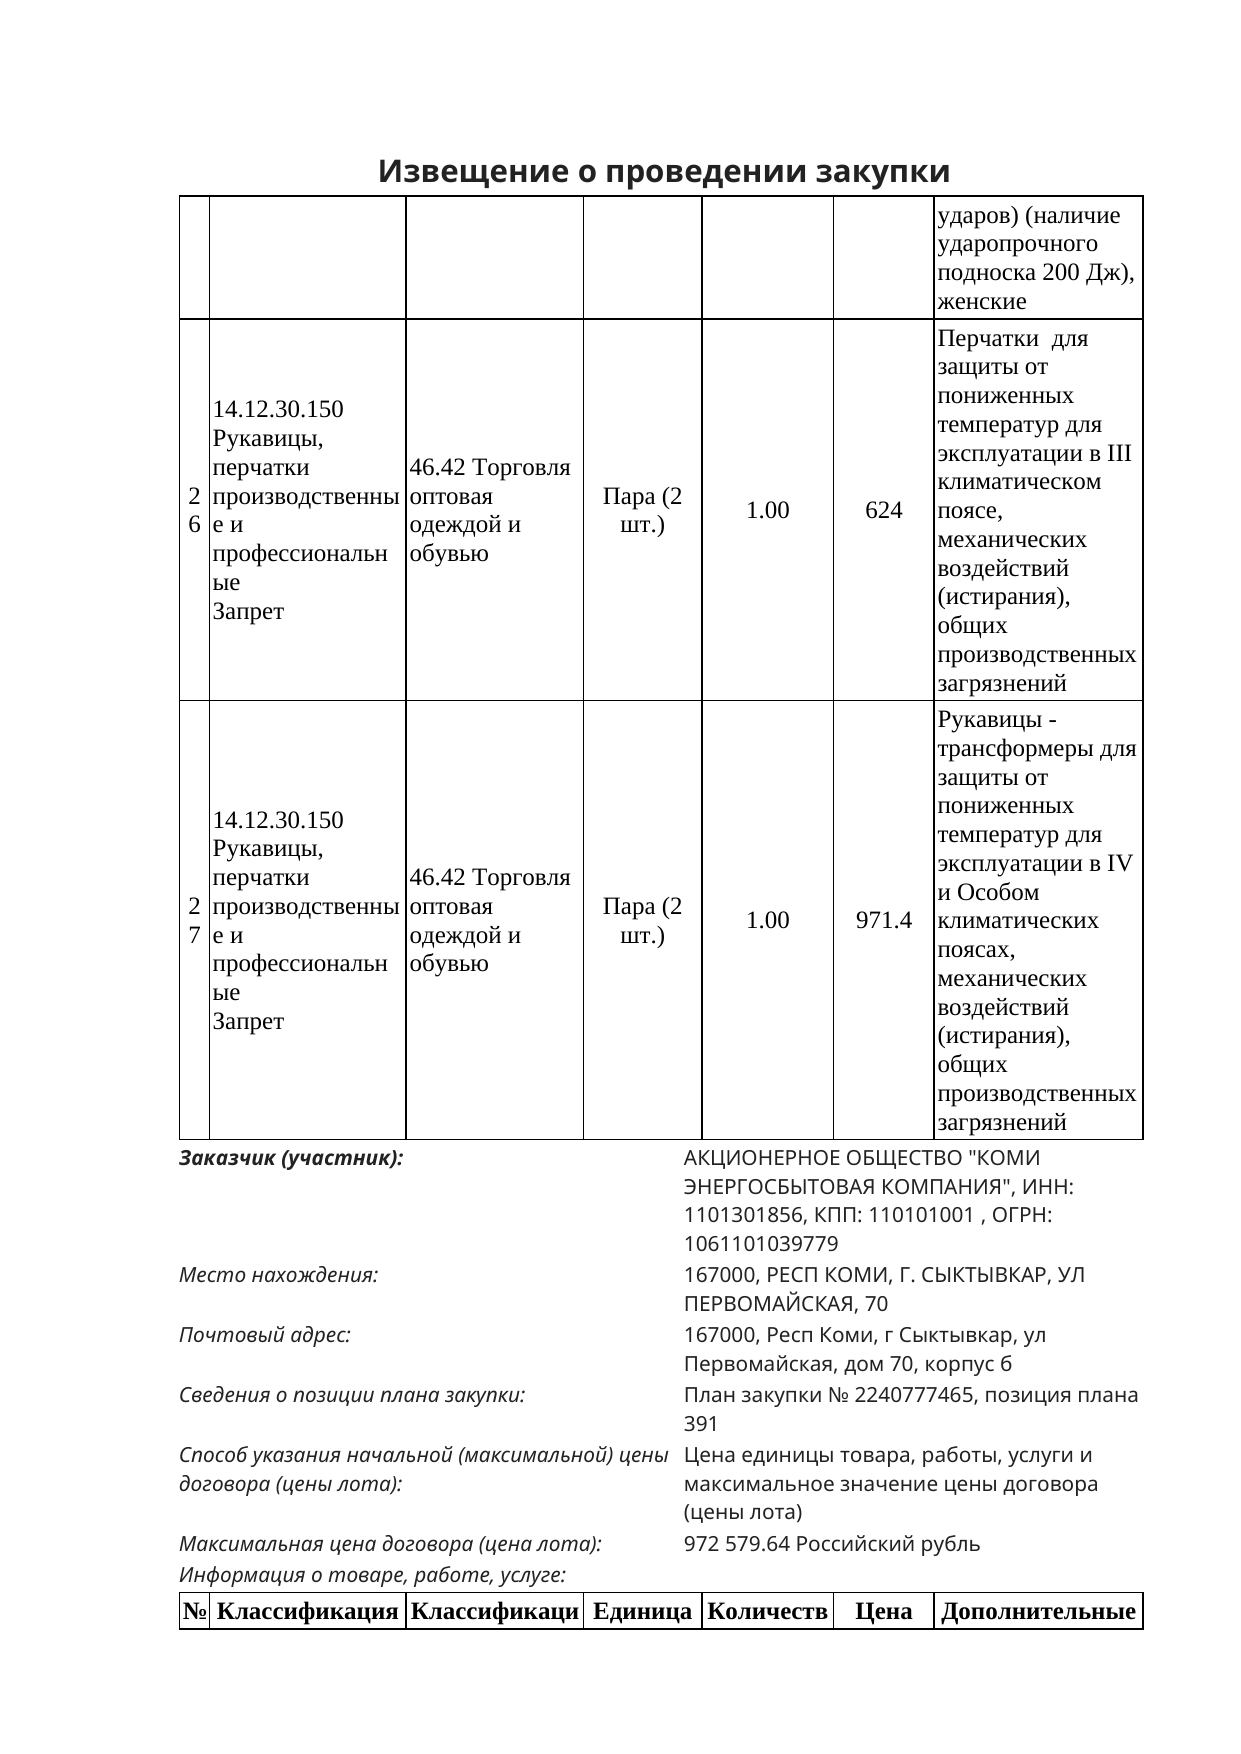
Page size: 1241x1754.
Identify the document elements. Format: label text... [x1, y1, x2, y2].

table_cell 167000, Респ Коми, г Сыктывкар, ул Первомайская, дом 70, корпус б [682, 1319, 1152, 1379]
table_cell Заказчик (участник): [177, 1142, 682, 1259]
table_cell 972 579.64 Российский рубль [682, 1527, 1152, 1559]
table_cell План закупки № 2240777465, позиция плана 391 [682, 1379, 1152, 1439]
table_cell 167000, РЕСП КОМИ, Г. СЫКТЫВКАР, УЛ ПЕРВОМАЙСКАЯ, 70 [682, 1259, 1152, 1319]
table_cell Сведения о позиции плана закупки: [177, 1379, 682, 1439]
table_header Извещение о проведении закупки [177, 118, 1152, 193]
table_cell Информация о товаре, работе, услуге: [177, 1559, 1152, 1590]
table_cell [177, 1590, 1152, 1631]
table_cell Способ указания начальной (максимальной) цены договора (цены лота): [177, 1439, 682, 1527]
table_cell Максимальная цена договора (цена лота): [177, 1527, 682, 1559]
table_cell Цена единицы товара, работы, услуги и максимальное значение цены договора (цены лота) [682, 1439, 1152, 1527]
table_cell АКЦИОНЕРНОЕ ОБЩЕСТВО "КОМИ ЭНЕРГОСБЫТОВАЯ КОМПАНИЯ", ИНН: 1101301856, КПП: 110101001 , ОГРН: 1061101039779 [682, 1142, 1152, 1259]
table_cell Почтовый адрес: [177, 1319, 682, 1379]
table_cell Место нахождения: [177, 1259, 682, 1319]
table_cell [177, 194, 1152, 1142]
